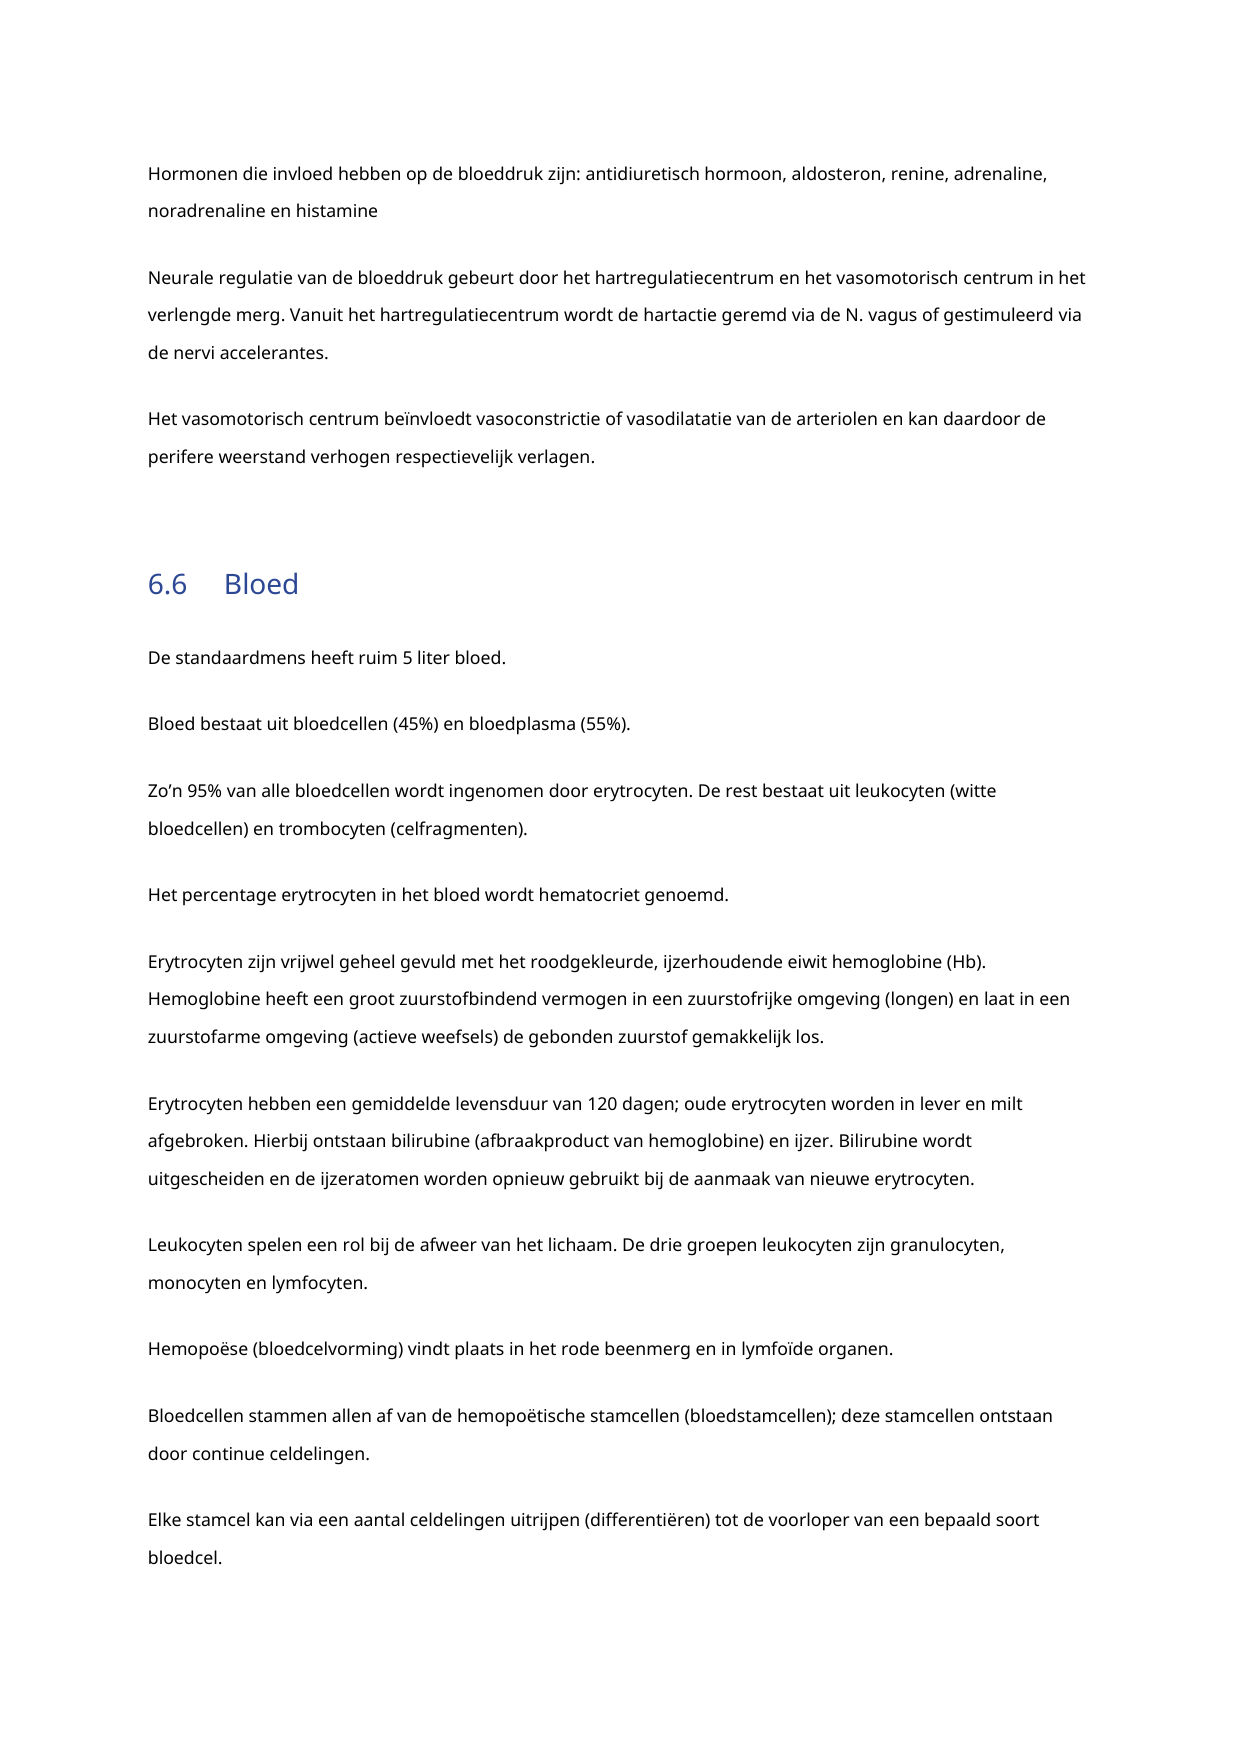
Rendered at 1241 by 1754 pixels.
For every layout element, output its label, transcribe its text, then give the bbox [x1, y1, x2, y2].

text Het vasomotorisch centrum beïnvloedt vasoconstrictie of vasodilatatie van de arteriolen en kan daardoor de perifere weerstand verhogen respectievelijk verlagen. [148, 393, 1093, 468]
text Hormonen die invloed hebben op de bloeddruk zijn: antidiuretisch hormoon, aldosteron, renine, adrenaline, noradrenaline en histamine [148, 148, 1093, 223]
text Het percentage erytrocyten in het bloed wordt hematocriet genoemd. [148, 869, 1093, 907]
text Hemopoëse (bloedcelvorming) vindt plaats in het rode beenmerg en in lymfoïde organen. [148, 1323, 1093, 1361]
text Zo’n 95% van alle bloedcellen wordt ingenomen door erytrocyten. De rest bestaat uit leukocyten (witte bloedcellen) en trombocyten (celfragmenten). [148, 765, 1093, 840]
text Erytrocyten zijn vrijwel geheel gevuld met het roodgekleurde, ijzerhoudende eiwit hemoglobine (Hb). Hemoglobine heeft een groot zuurstofbindend vermogen in een zuurstofrijke omgeving (longen) en laat in een zuurstofarme omgeving (actieve weefsels) de gebonden zuurstof gemakkelijk los. [148, 936, 1093, 1048]
text Bloed bestaat uit bloedcellen (45%) en bloedplasma (55%). [148, 698, 1093, 736]
text Neurale regulatie van de bloeddruk gebeurt door het hartregulatiecentrum en het vasomotorisch centrum in het verlengde merg. Vanuit het hartregulatiecentrum wordt de hartactie geremd via de N. vagus of gestimuleerd via de nervi accelerantes. [148, 252, 1093, 364]
text Erytrocyten hebben een gemiddelde levensduur van 120 dagen; oude erytrocyten worden in lever en milt afgebroken. Hierbij ontstaan bilirubine (afbraakproduct van hemoglobine) en ijzer. Bilirubine wordt uitgescheiden en de ijzeratomen worden opnieuw gebruikt bij de aanmaak van nieuwe erytrocyten. [148, 1078, 1093, 1190]
text De standaardmens heeft ruim 5 liter bloed. [148, 632, 1093, 669]
text 6.6 Bloed [148, 564, 1093, 603]
text Elke stamcel kan via een aantal celdelingen uitrijpen (differentiëren) tot de voorloper van een bepaald soort bloedcel. [148, 1494, 1093, 1569]
text Leukocyten spelen een rol bij de afweer van het lichaam. De drie groepen leukocyten zijn granulocyten, monocyten en lymfocyten. [148, 1219, 1093, 1294]
text Bloedcellen stammen allen af van de hemopoëtische stamcellen (bloedstamcellen); deze stamcellen ontstaan door continue celdelingen. [148, 1390, 1093, 1465]
